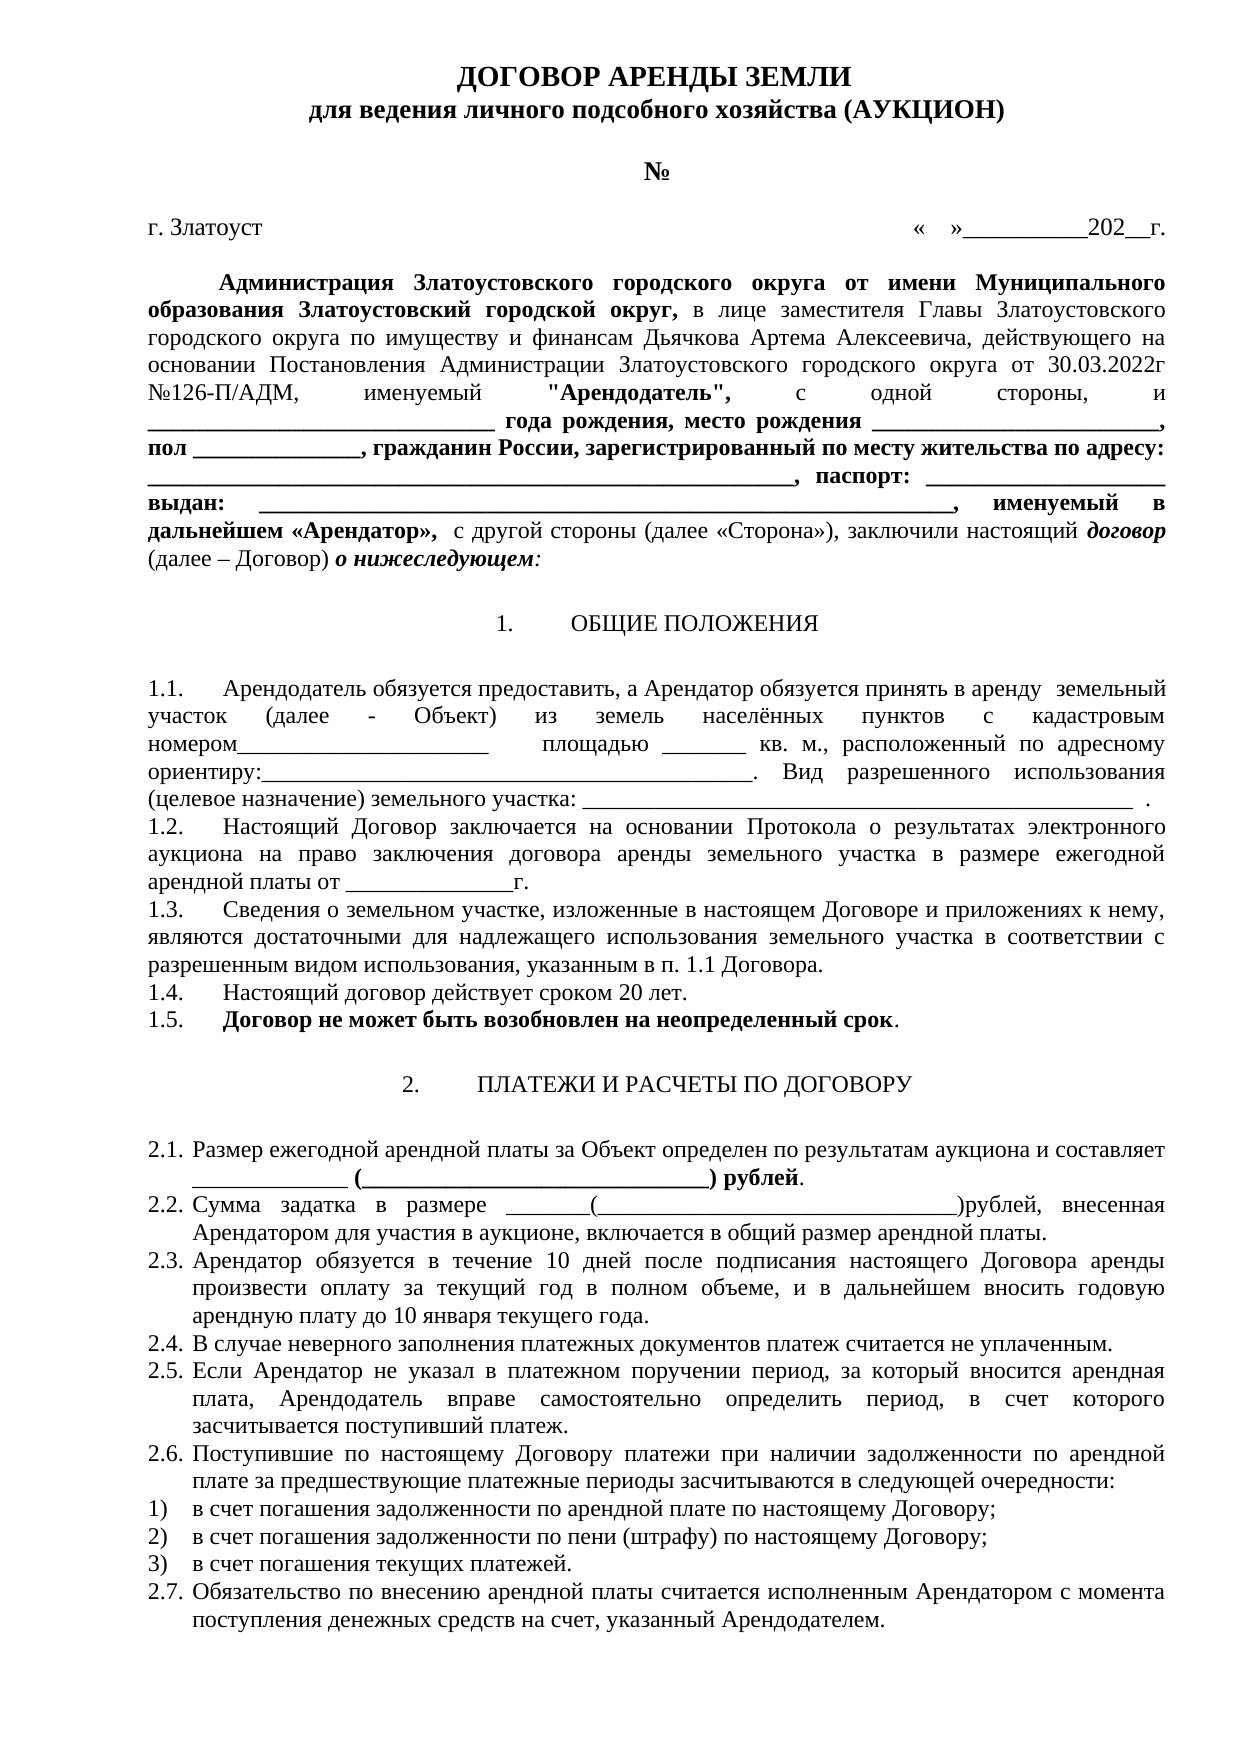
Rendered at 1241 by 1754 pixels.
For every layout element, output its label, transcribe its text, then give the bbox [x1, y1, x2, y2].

text Сведения о земельном участке, изложенные в настоящем Договоре и приложениях к нему, являются достаточными для надлежащего использования земельного участка в соответствии с разрешенным видом использования, указанным в п. 1.1 Договора. [148, 895, 1166, 977]
text Обязательство по внесению арендной платы считается исполненным Арендатором с момента поступления денежных средств на счет, указанный Арендодателем. [148, 1577, 1166, 1632]
list в счет погашения задолженности по арендной плате по настоящему Договору; [148, 1494, 1166, 1522]
text Администрация Златоустовского городского округа от имени Муниципального образования Златоустовский городской округ, в лице заместителя Главы Златоустовского городского округа по имуществу и финансам Дьячкова Артема Алексеевича, действующего на основании Постановления Администрации Златоустовского городского округа от 30.03.2022г №126-П/АДМ, именуемый "Арендодатель", с одной стороны, и _____________________________ года рождения, место рождения ________________________, пол ______________, гражданин России, зарегистрированный по месту жительства по адресу: ______________________________________________________, паспорт: ____________________ выдан: __________________________________________________________, именуемый в дальнейшем «Арендатор», с другой стороны (далее «Сторона»), заключили настоящий договор (далее – Договор) о нижеследующем: [148, 268, 1166, 571]
text Арендатор обязуется в течение 10 дней после подписания настоящего Договора аренды произвести оплату за текущий год в полном объеме, и в дальнейшем вносить годовую арендную плату до 10 января текущего года. [148, 1246, 1166, 1328]
text ДОГОВОР АРЕНДЫ ЗЕМЛИ [148, 59, 1166, 93]
text Настоящий Договор заключается на основании Протокола о результатах электронного аукциона на право заключения договора аренды земельного участка в размере ежегодной арендной платы от ______________г. [148, 812, 1166, 895]
table_header г. Златоуст [136, 213, 657, 241]
text для ведения личного подсобного хозяйства (АУКЦИОН) [148, 93, 1166, 124]
text ПЛАТЕЖИ И РАСЧЕТЫ ПО ДОГОВОРУ [148, 1070, 1166, 1098]
text Поступившие по настоящему Договору платежи при наличии задолженности по арендной плате за предшествующие платежные периоды засчитываются в следующей очередности: [148, 1439, 1166, 1494]
list в счет погашения текущих платежей. [148, 1549, 1166, 1577]
text Арендодатель обязуется предоставить, а Арендатор обязуется принять в аренду земельный участок (далее - Объект) из земель населённых пунктов с кадастровым номером_____________________ площадью _______ кв. м., расположенный по адресному ориентиру:_________________________________________. Вид разрешенного использования (целевое назначение) земельного участка: ______________________________________________ . [148, 674, 1166, 812]
text ОБЩИЕ ПОЛОЖЕНИЯ [148, 609, 1166, 636]
text Настоящий договор действует сроком 20 лет. [148, 977, 1166, 1005]
table_header « »__________202__г. [657, 213, 1178, 241]
list в счет погашения задолженности по пени (штрафу) по настоящему Договору; [148, 1522, 1166, 1549]
text № [148, 155, 1166, 186]
text Договор не может быть возобновлен на неопределенный срок. [148, 1005, 1166, 1033]
text Если Арендатор не указал в платежном поручении период, за который вносится арендная плата, Арендодатель вправе самостоятельно определить период, в счет которого засчитывается поступивший платеж. [148, 1356, 1166, 1439]
text В случае неверного заполнения платежных документов платеж считается не уплаченным. [148, 1328, 1166, 1356]
text Размер ежегодной арендной платы за Объект определен по результатам аукциона и составляет _____________ (_____________________________) рублей. [148, 1135, 1166, 1191]
text Сумма задатка в размере _______(______________________________)рублей, внесенная Арендатором для участия в аукционе, включается в общий размер арендной платы. [148, 1191, 1166, 1246]
